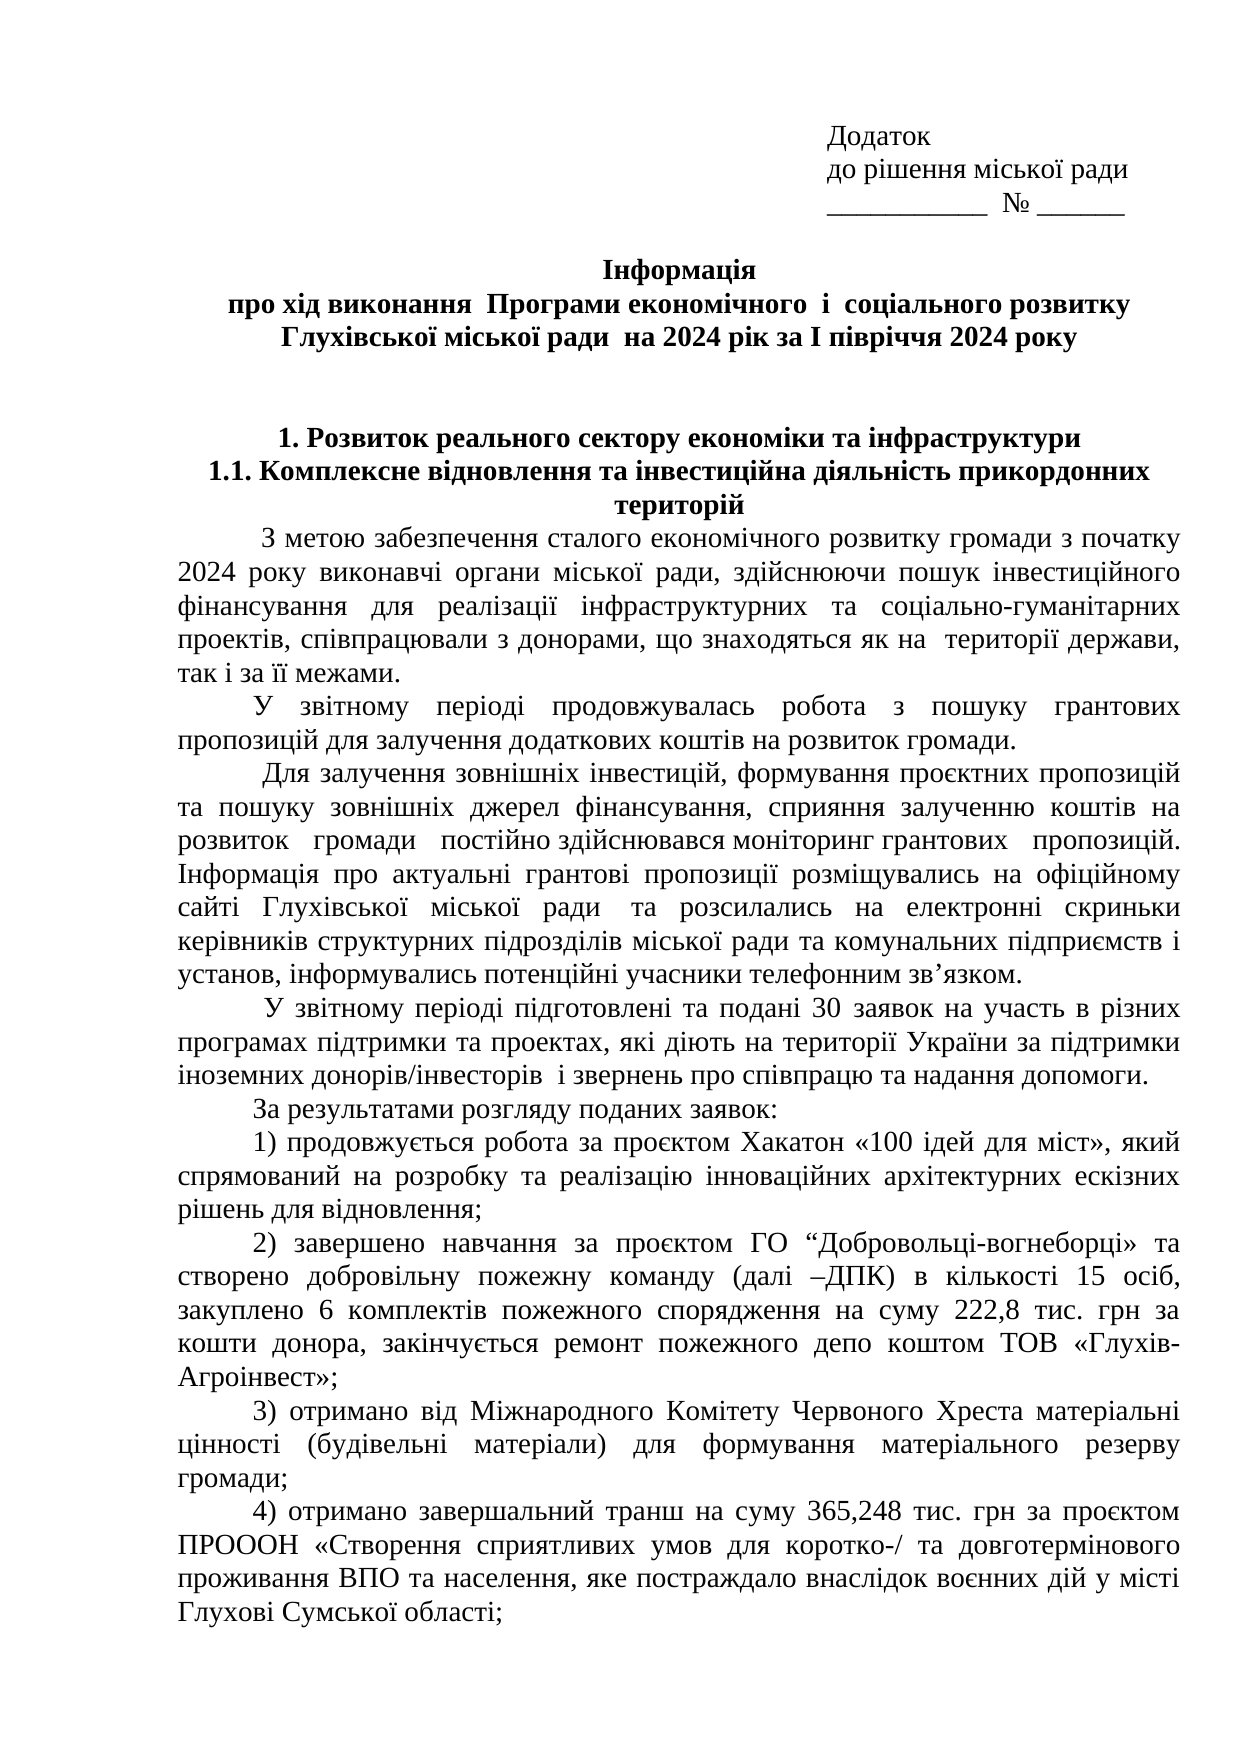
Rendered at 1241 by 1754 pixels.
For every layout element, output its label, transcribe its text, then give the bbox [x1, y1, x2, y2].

text 4) отримано завершальний транш на суму 365,248 тис. грн за проєктом ПРОООН «Створення сприятливих умов для коротко-/ та довготермінового проживання ВПО та населення, яке постраждало внаслідок воєнних дій у місті Глухові Сумської області; [177, 1493, 1181, 1627]
text ___________ № ______ [177, 185, 1181, 219]
text За результатами розгляду поданих заявок: [177, 1091, 1181, 1124]
text 1) продовжується робота за проєктом Хакатон «100 ідей для міст», який спрямований на розробку та реалізацію інноваційних архітектурних ескізних рішень для відновлення; [177, 1124, 1181, 1225]
text У звітному періоді продовжувалась робота з пошуку грантових пропозицій для залучення додаткових коштів на розвиток громади. [177, 688, 1181, 755]
text до рішення міської ради [177, 152, 1181, 185]
text про хід виконання Програми економічного і соціального розвитку Глухівської міської ради на 2024 рік за І півріччя 2024 року [177, 286, 1181, 353]
text Інформація [177, 252, 1181, 286]
text 1. Розвиток реального сектору економіки та інфраструктури [177, 420, 1181, 453]
text 1.1. Комплексне відновлення та інвестиційна діяльність прикордонних територій [177, 453, 1181, 521]
text У звітному періоді підготовлені та подані 30 заявок на участь в різних програмах підтримки та проектах, які діють на території України за підтримки іноземних донорів/інвесторів і звернень про співпрацю та надання допомоги. [177, 990, 1181, 1091]
text 2) завершено навчання за проєктом ГО “Добровольці-вогнеборці» та створено добровільну пожежну команду (далі –ДПК) в кількості 15 осіб, закуплено 6 комплектів пожежного спорядження на суму 222,8 тис. грн за кошти донора, закінчується ремонт пожежного депо коштом ТОВ «Глухів-Агроінвест»; [177, 1225, 1181, 1393]
text З метою забезпечення сталого економічного розвитку громади з початку 2024 року виконавчі органи міської ради, здійснюючи пошук інвестиційного фінансування для реалізації інфраструктурних та соціально-гуманітарних проектів, співпрацювали з донорами, що знаходяться як на території держави, так і за її межами. [177, 521, 1181, 688]
text 3) отримано від Міжнародного Комітету Червоного Хреста матеріальні цінності (будівельні матеріали) для формування матеріального резерву громади; [177, 1393, 1181, 1493]
text Для залучення зовнішніх інвестицій, формування проєктних пропозицій та пошуку зовнішніх джерел фінансування, сприяння залученню коштів на розвиток громади постійно здійснювався моніторинг грантових пропозицій. Інформація про актуальні грантові пропозиції розміщувались на офіційному сайті Глухівської міської ради та розсилались на електронні скриньки керівників структурних підрозділів міської ради та комунальних підприємств і установ, інформувались потенційні учасники телефонним зв’язком. [177, 755, 1181, 990]
text Додаток [177, 118, 1181, 152]
